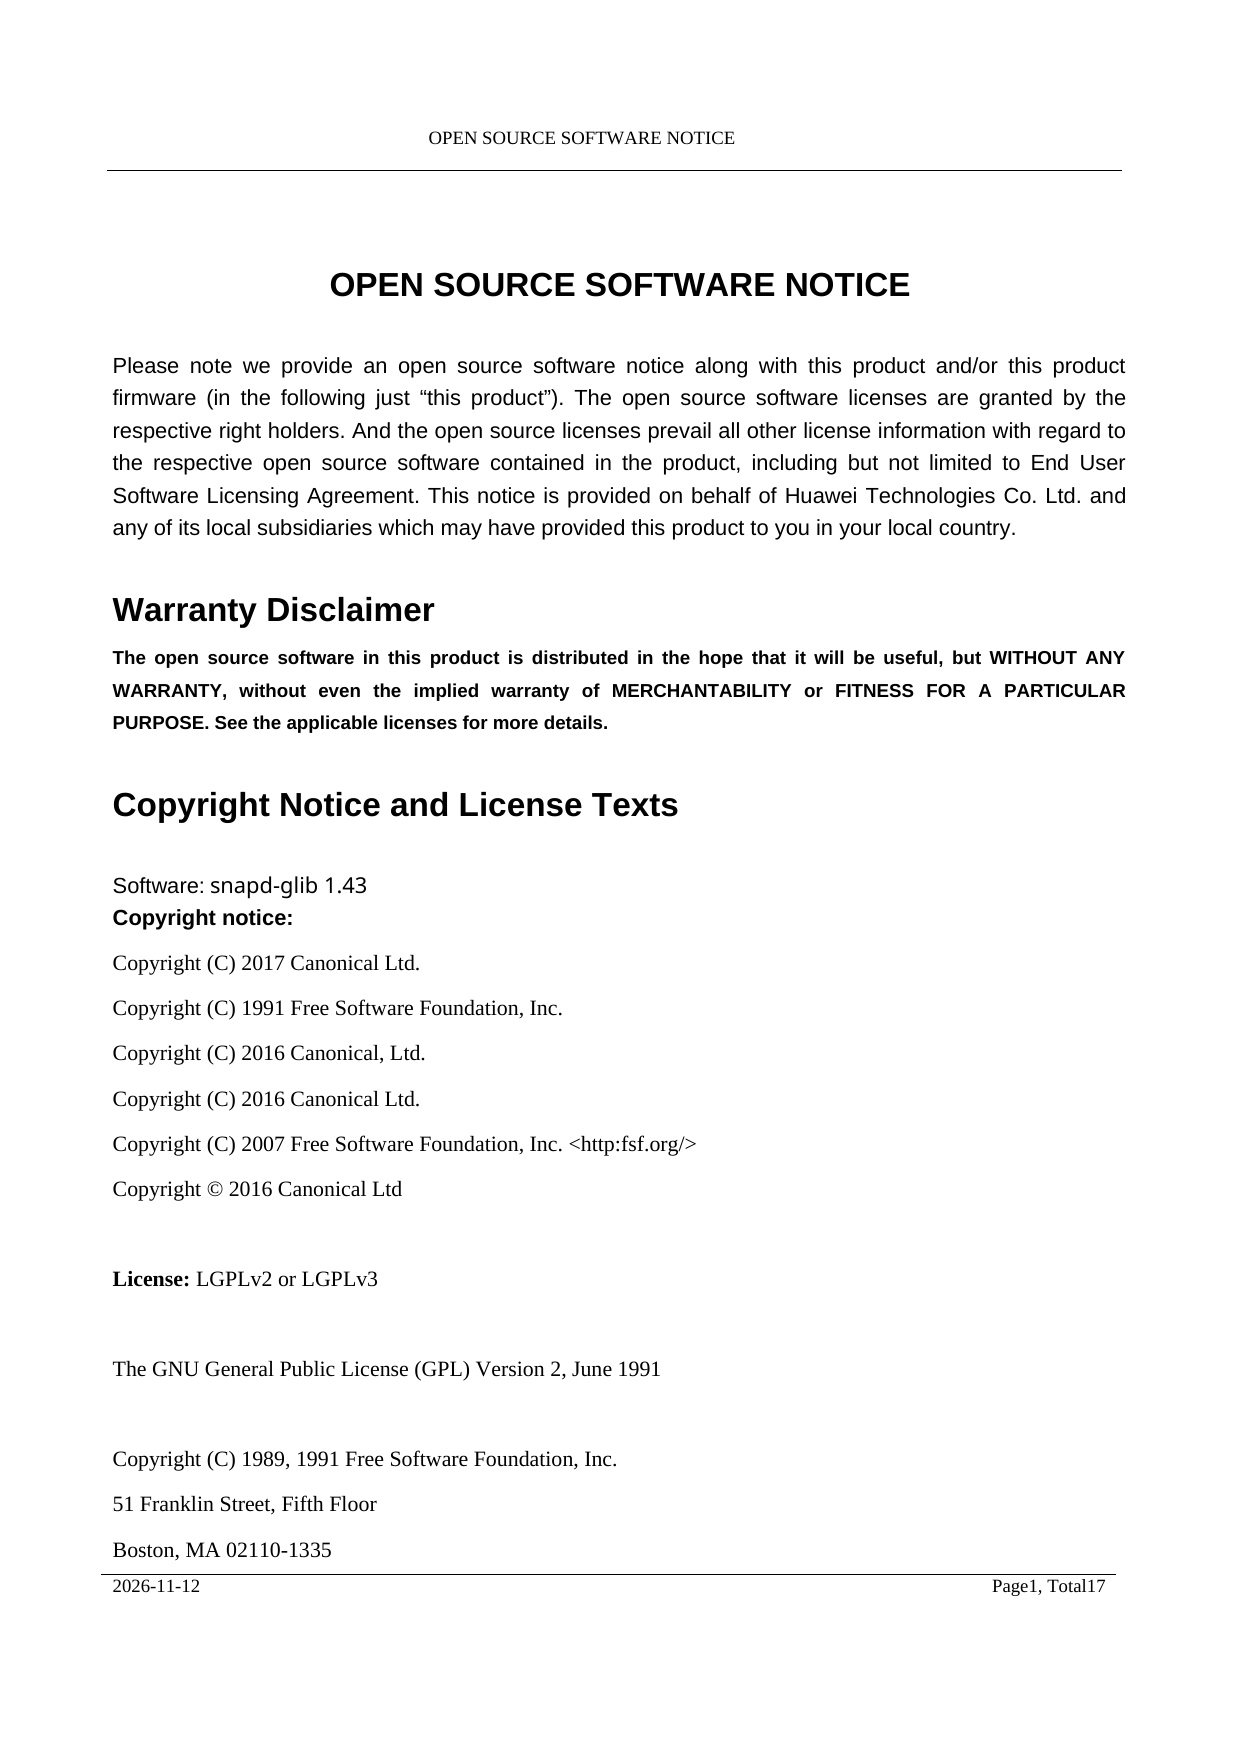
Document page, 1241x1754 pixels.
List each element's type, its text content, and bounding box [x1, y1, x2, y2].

text Boston, MA 02110-1335 [112, 1533, 1128, 1565]
text Please note we provide an open source software notice along with this product and/or this product firmware (in the following just “this product”). The open source software licenses are granted by the respective right holders. And the open source licenses prevail all other license information with regard to the respective open source software contained in the product, including but not limited to End User Software Licensing Agreement. This notice is provided on behalf of Huawei Technologies Co. Ltd. and any of its local subsidiaries which may have provided this product to you in your local country. [112, 349, 1128, 544]
text Copyright notice: [112, 901, 1128, 934]
text The GNU General Public License (GPL) Version 2, June 1991 [112, 1352, 1128, 1385]
text Copyright Notice and License Texts [112, 771, 1128, 836]
text Warranty Disclaimer [112, 576, 1128, 641]
text The open source software in this product is distributed in the hope that it will be useful, but WITHOUT ANY WARRANTY, without even the implied warranty of MERCHANTABILITY or FITNESS FOR A PARTICULAR PURPOSE. See the applicable licenses for more details. [112, 641, 1128, 739]
text 51 Franklin Street, Fifth Floor [112, 1488, 1128, 1520]
text Copyright (C) 1991 Free Software Foundation, Inc. [112, 992, 1128, 1024]
text License: LGPLv2 or LGPLv3 [112, 1262, 1128, 1295]
text Copyright (C) 2007 Free Software Foundation, Inc. <http:fsf.org/> [112, 1127, 1128, 1159]
text Copyright (C) 1989, 1991 Free Software Foundation, Inc. [112, 1443, 1128, 1475]
text Copyright © 2016 Canonical Ltd [112, 1172, 1128, 1204]
text Copyright (C) 2016 Canonical Ltd. [112, 1082, 1128, 1114]
text Copyright (C) 2016 Canonical, Ltd. [112, 1037, 1128, 1069]
text Copyright (C) 2017 Canonical Ltd. [112, 947, 1128, 979]
text OPEN SOURCE SOFTWARE NOTICE [112, 251, 1128, 316]
text Software: snapd-glib 1.43 [112, 869, 1128, 901]
